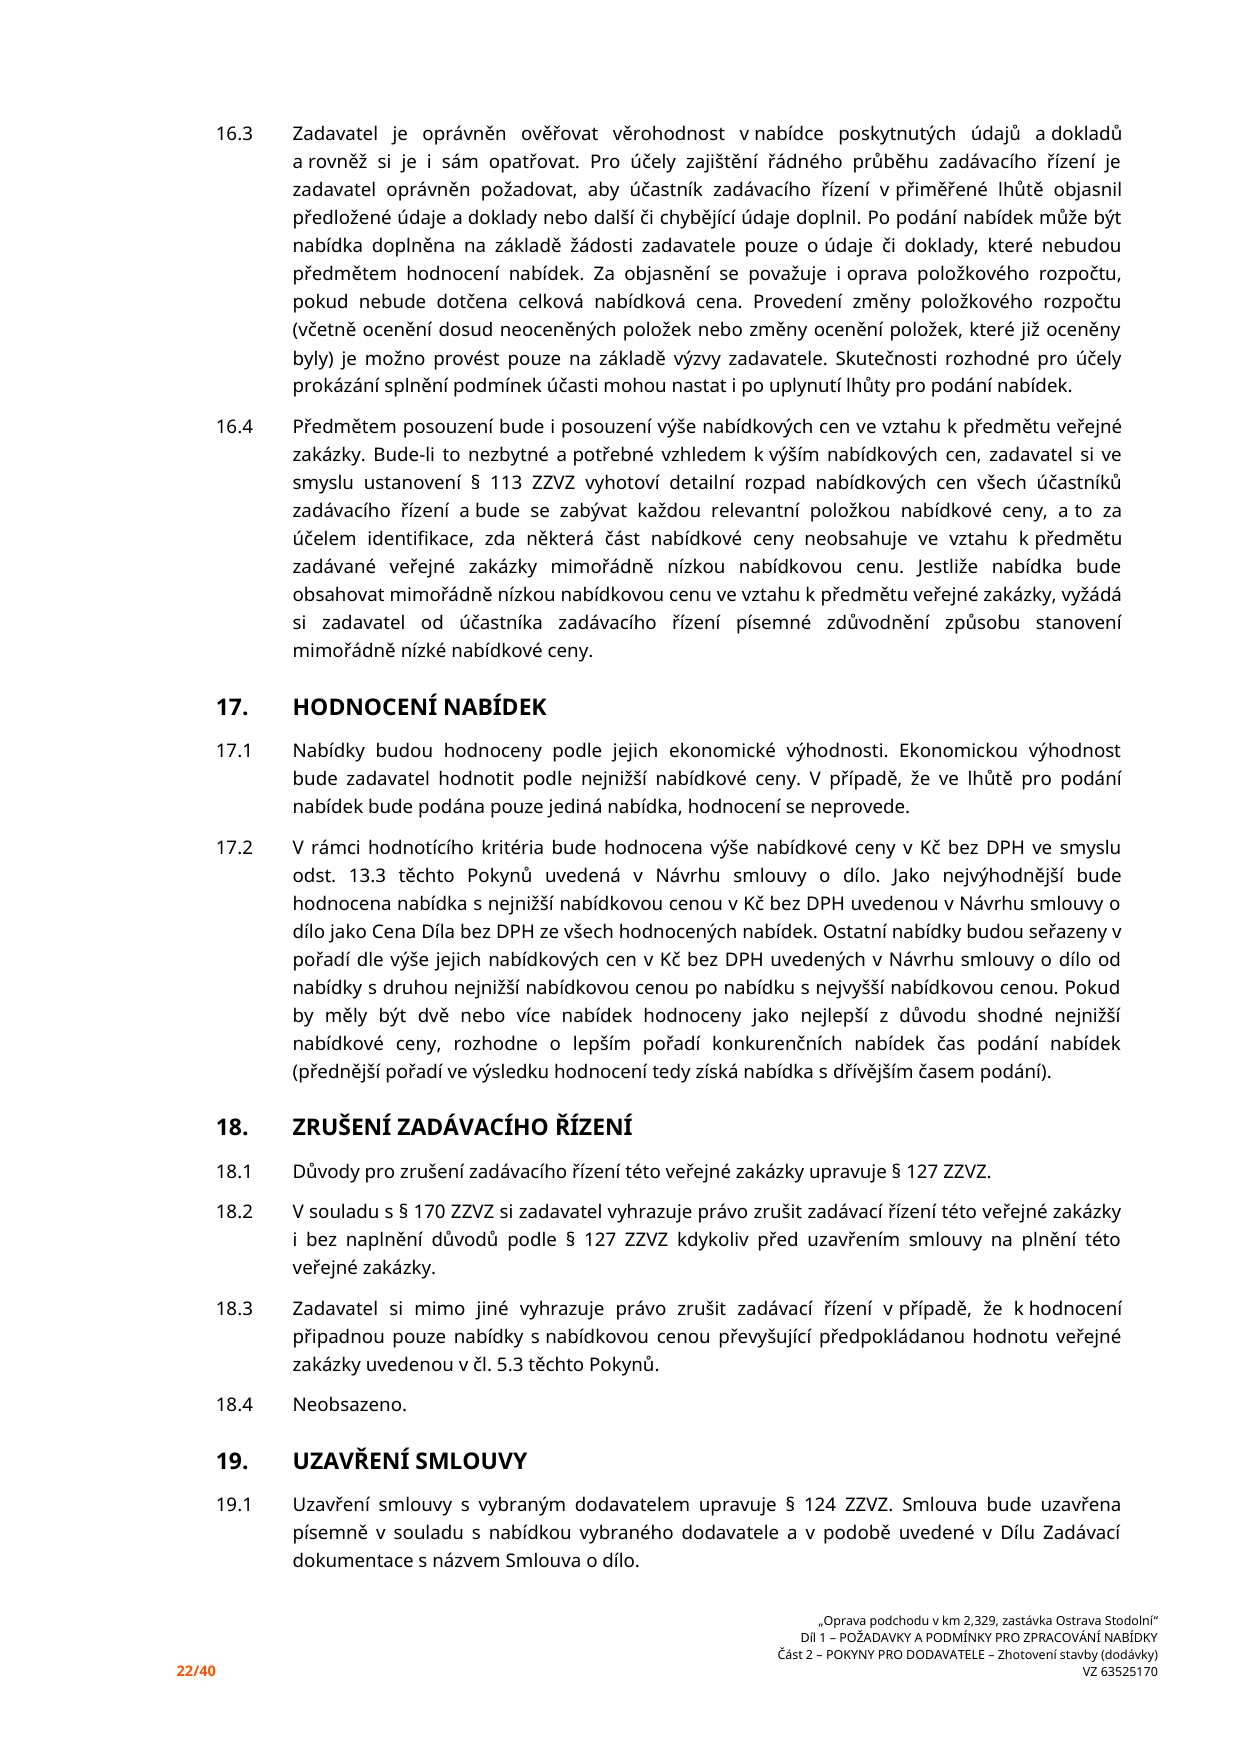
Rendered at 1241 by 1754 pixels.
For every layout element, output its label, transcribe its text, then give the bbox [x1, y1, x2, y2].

text V souladu s § 170 ZZVZ si zadavatel vyhrazuje právo zrušit zadávací řízení této veřejné zakázky i bez naplnění důvodů podle § 127 ZZVZ kdykoliv před uzavřením smlouvy na plnění této veřejné zakázky. [216, 1198, 1122, 1280]
text Uzavření smlouvy s vybraným dodavatelem upravuje § 124 ZZVZ. Smlouva bude uzavřena písemně v souladu s nabídkou vybraného dodavatele a v podobě uvedené v Dílu Zadávací dokumentace s názvem Smlouva o dílo. [216, 1492, 1122, 1573]
text Neobsazeno. [216, 1392, 1122, 1417]
text V rámci hodnotícího kritéria bude hodnocena výše nabídkové ceny v Kč bez DPH ve smyslu odst. 13.3 těchto Pokynů uvedená v Návrhu smlouvy o dílo. Jako nejvýhodnější bude hodnocena nabídka s nejnižší nabídkovou cenou v Kč bez DPH uvedenou v Návrhu smlouvy o dílo jako Cena Díla bez DPH ze všech hodnocených nabídek. Ostatní nabídky budou seřazeny v pořadí dle výše jejich nabídkových cen v Kč bez DPH uvedených v Návrhu smlouvy o dílo od nabídky s druhou nejnižší nabídkovou cenou po nabídku s nejvyšší nabídkovou cenou. Pokud by měly být dvě nebo více nabídek hodnoceny jako nejlepší z důvodu shodné nejnižší nabídkové ceny, rozhodne o lepším pořadí konkurenčních nabídek čas podání nabídek (přednější pořadí ve výsledku hodnocení tedy získá nabídka s dřívějším časem podání). [216, 834, 1122, 1084]
text UZAVŘENÍ SMLOUVY [216, 1445, 1122, 1476]
text ZRUŠENÍ ZADÁVACÍHO ŘÍZENÍ [216, 1111, 1122, 1142]
text Důvody pro zrušení zadávacího řízení této veřejné zakázky upravuje § 127 ZZVZ. [216, 1158, 1122, 1183]
text Nabídky budou hodnoceny podle jejich ekonomické výhodnosti. Ekonomickou výhodnost bude zadavatel hodnotit podle nejnižší nabídkové ceny. V případě, že ve lhůtě pro podání nabídek bude podána pouze jediná nabídka, hodnocení se neprovede. [216, 737, 1122, 819]
text Předmětem posouzení bude i posouzení výše nabídkových cen ve vztahu k předmětu veřejné zakázky. Bude-li to nezbytné a potřebné vzhledem k výším nabídkových cen, zadavatel si ve smyslu ustanovení § 113 ZZVZ vyhotoví detailní rozpad nabídkových cen všech účastníků zadávacího řízení a bude se zabývat každou relevantní položkou nabídkové ceny, a to za účelem identifikace, zda některá část nabídkové ceny neobsahuje ve vztahu k předmětu zadávané veřejné zakázky mimořádně nízkou nabídkovou cenu. Jestliže nabídka bude obsahovat mimořádně nízkou nabídkovou cenu ve vztahu k předmětu veřejné zakázky, vyžádá si zadavatel od účastníka zadávacího řízení písemné zdůvodnění způsobu stanovení mimořádně nízké nabídkové ceny. [216, 413, 1122, 663]
text Zadavatel si mimo jiné vyhrazuje právo zrušit zadávací řízení v případě, že k hodnocení připadnou pouze nabídky s nabídkovou cenou převyšující předpokládanou hodnotu veřejné zakázky uvedenou v čl. 5.3 těchto Pokynů. [216, 1295, 1122, 1377]
text Zadavatel je oprávněn ověřovat věrohodnost v nabídce poskytnutých údajů a dokladů a rovněž si je i sám opatřovat. Pro účely zajištění řádného průběhu zadávacího řízení je zadavatel oprávněn požadovat, aby účastník zadávacího řízení v přiměřené lhůtě objasnil předložené údaje a doklady nebo další či chybějící údaje doplnil. Po podání nabídek může být nabídka doplněna na základě žádosti zadavatele pouze o údaje či doklady, které nebudou předmětem hodnocení nabídek. Za objasnění se považuje i oprava položkového rozpočtu, pokud nebude dotčena celková nabídková cena. Provedení změny položkového rozpočtu (včetně ocenění dosud neoceněných položek nebo změny ocenění položek, které již oceněny byly) je možno provést pouze na základě výzvy zadavatele. Skutečnosti rozhodné pro účely prokázání splnění podmínek účasti mohou nastat i po uplynutí lhůty pro podání nabídek. [216, 121, 1122, 398]
text HODNOCENÍ NABÍDEK [216, 691, 1122, 722]
